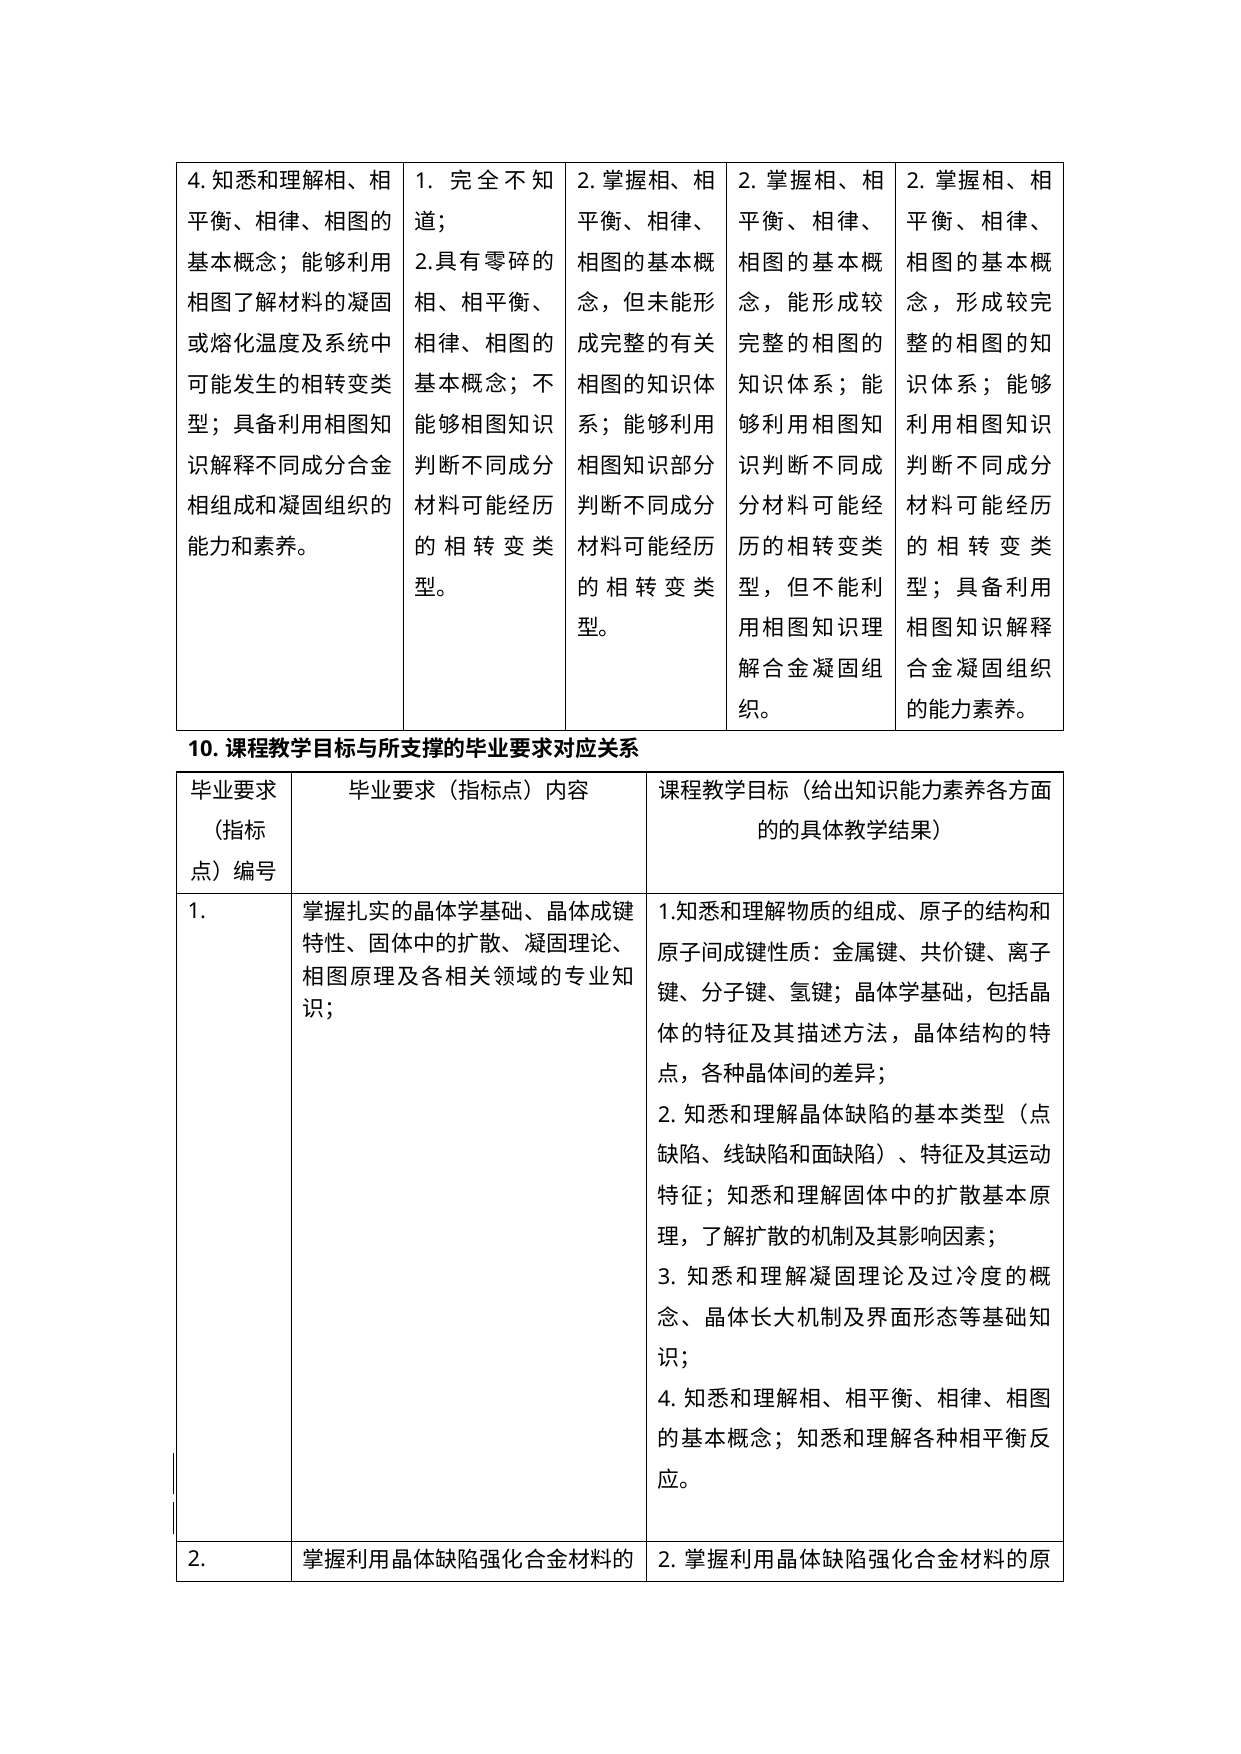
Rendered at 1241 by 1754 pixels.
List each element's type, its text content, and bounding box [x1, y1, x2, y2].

table_header 毕业要求（指标点）内容 [292, 773, 646, 892]
table_cell 1. 完全不知道； 2.具有零碎的相、相平衡、相律、相图的基本概念；不能够相图知识判断不同成分材料可能经历的相转变类型。 [404, 163, 565, 730]
table_cell 2. 掌握相、相平衡、相律、相图的基本概念，但未能形成完整的有关相图的知识体系；能够利用相图知识部分判断不同成分材料可能经历的相转变类型。 [566, 163, 726, 730]
table_header 毕业要求（指标点）编号 [177, 773, 291, 892]
table_cell 掌握扎实的晶体学基础、晶体成键特性、固体中的扩散、凝固理论、相图原理及各相关领域的专业知识； [292, 894, 646, 1541]
table_cell 1.知悉和理解物质的组成、原子的结构和原子间成键性质：金属键、共价键、离子键、分子键、氢键；晶体学基础，包括晶体的特征及其描述方法，晶体结构的特点，各种晶体间的差异； 2. 知悉和理解晶体缺陷的基本类型（点缺陷、线缺陷和面缺陷）、特征及其运动特征；知悉和理解固体中的扩散基本原理，了解扩散的机制及其影响因素； 3. 知悉和理解凝固理论及过冷度的概念、晶体长大机制及界面形态等基础知识； 4. 知悉和理解相、相平衡、相律、相图的基本概念；知悉和理解各种相平衡反应。 [647, 894, 1063, 1541]
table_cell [647, 1542, 1063, 1581]
list 课程教学目标与所支撑的毕业要求对应关系 [187, 731, 1053, 763]
table_header 课程教学目标（给出知识能力素养各方面的的具体教学结果） [647, 773, 1063, 892]
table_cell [292, 1542, 646, 1581]
table_cell 1. [177, 894, 291, 1541]
table_cell 2. 掌握相、相平衡、相律、相图的基本概念，形成较完整的相图的知识体系；能够利用相图知识判断不同成分材料可能经历的相转变类型；具备利用相图知识解释合金凝固组织的能力素养。 [896, 163, 1063, 730]
table_cell 2. 2. [177, 1542, 291, 1581]
table_cell 2. 掌握相、相平衡、相律、相图的基本概念，能形成较完整的相图的知识体系；能够利用相图知识判断不同成分材料可能经历的相转变类型，但不能利用相图知识理解合金凝固组织。 [727, 163, 895, 730]
table_cell 4. 知悉和理解相、相平衡、相律、相图的基本概念；能够利用相图了解材料的凝固或熔化温度及系统中可能发生的相转变类型；具备利用相图知识解释不同成分合金相组成和凝固组织的能力和素养。 [177, 163, 403, 730]
